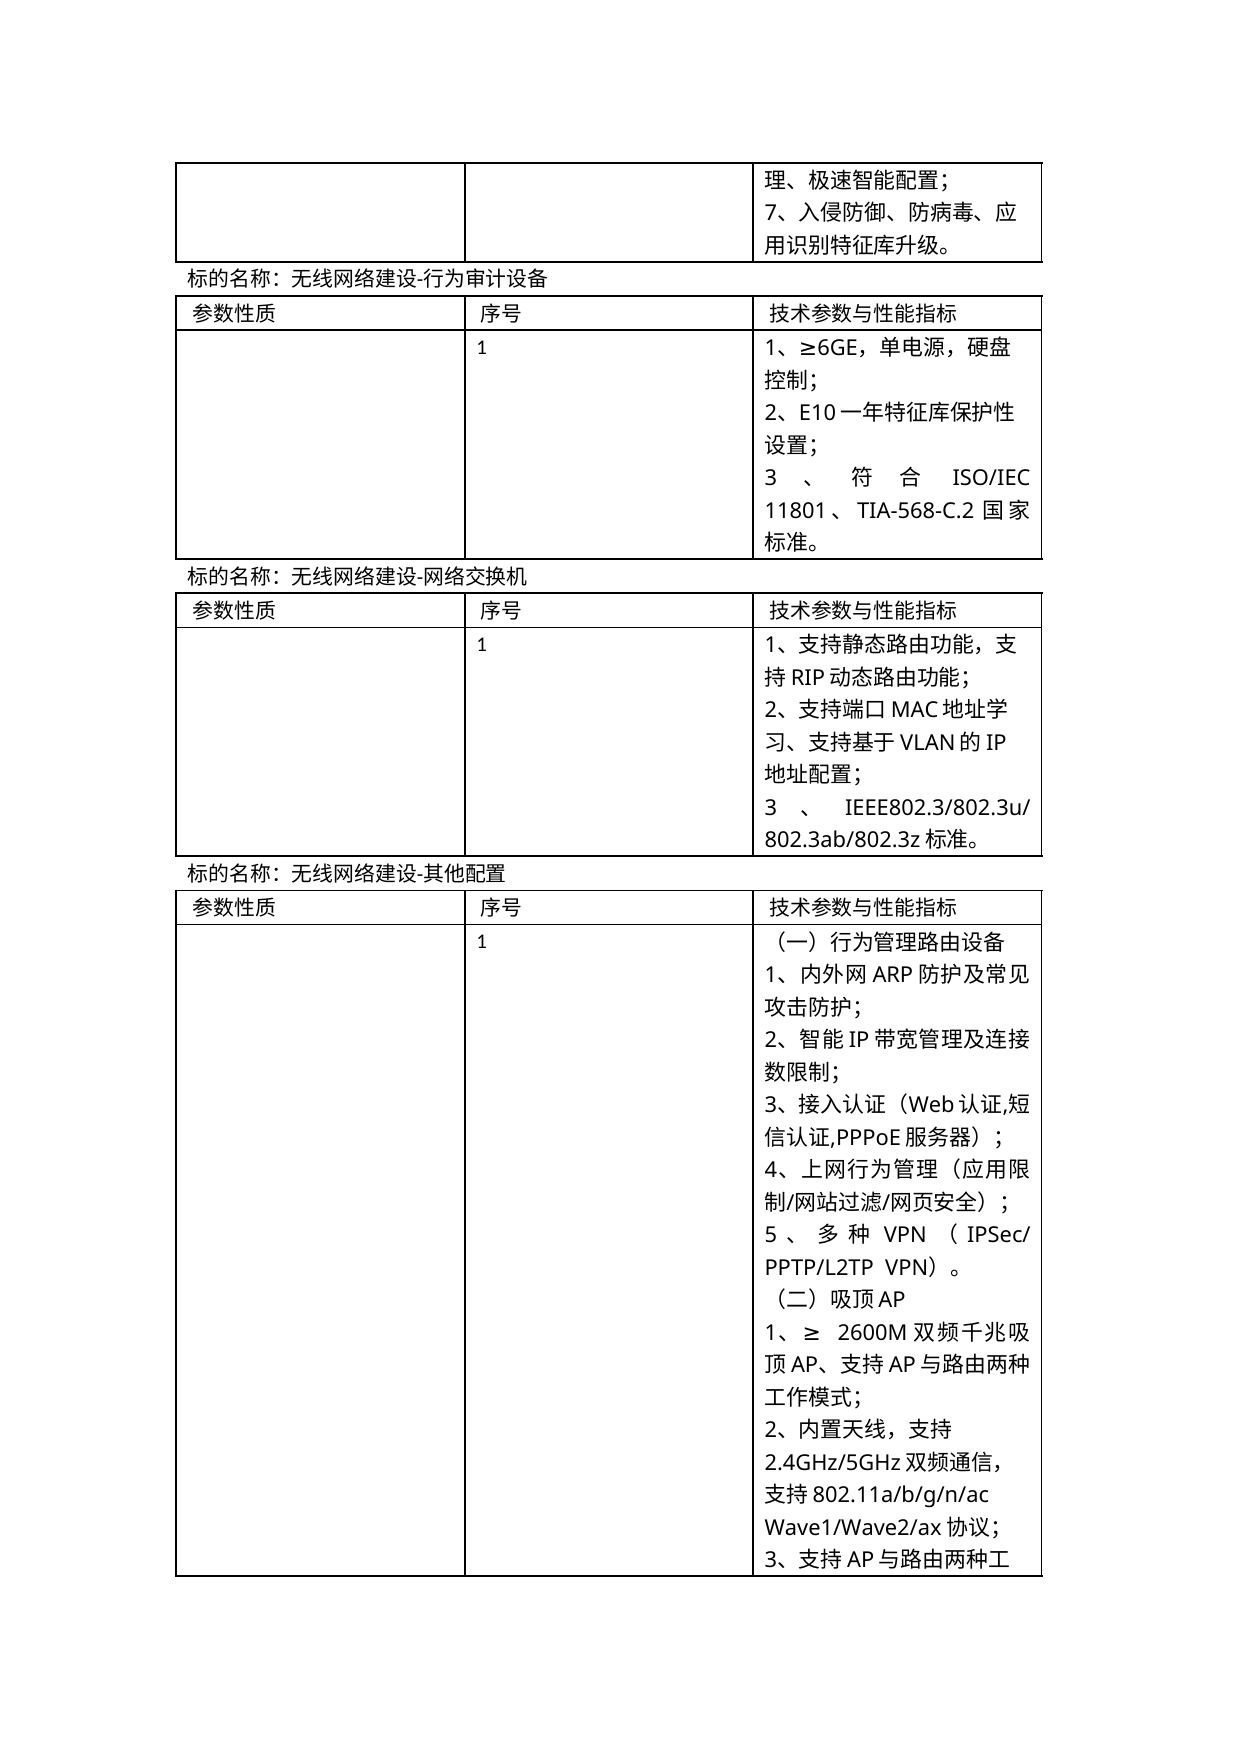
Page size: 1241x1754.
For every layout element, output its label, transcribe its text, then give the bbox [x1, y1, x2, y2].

table_header 序号 [466, 891, 752, 923]
table_cell 1 [466, 331, 752, 558]
table_cell [177, 925, 464, 1575]
table_header 技术参数与性能指标 [754, 594, 1041, 626]
table_cell 1 [466, 628, 752, 855]
table_header 序号 [466, 594, 752, 626]
table_cell 1 [466, 164, 752, 261]
table_header 序号 [466, 297, 752, 329]
table_cell [177, 164, 464, 261]
table_cell [177, 628, 464, 855]
table_cell 1、≥6GE，单电源，硬盘控制； 2、E10一年特征库保护性设置； 3、符合ISO/IEC 11801、TIA-568-C.2国家标准。 [754, 331, 1041, 558]
table_header 技术参数与性能指标 [754, 297, 1041, 329]
table_header 参数性质 [177, 594, 464, 626]
table_header 参数性质 [177, 891, 464, 923]
text 标的名称：无线网络建设-行为审计设备 [187, 263, 1053, 295]
table_header 参数性质 [177, 297, 464, 329]
table_cell [177, 331, 464, 558]
table_cell 1 [466, 925, 752, 1575]
table_header 技术参数与性能指标 [754, 891, 1041, 923]
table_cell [754, 164, 1041, 261]
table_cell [754, 925, 1041, 1575]
table_cell 1、支持静态路由功能，支持RIP动态路由功能； 2、支持端口MAC地址学习、支持基于VLAN的IP地址配置； 3、IEEE802.3/802.3u/802.3ab/802.3z标准。 [754, 628, 1041, 855]
text 标的名称：无线网络建设-其他配置 [187, 857, 1053, 889]
text 标的名称：无线网络建设-网络交换机 [187, 560, 1053, 592]
